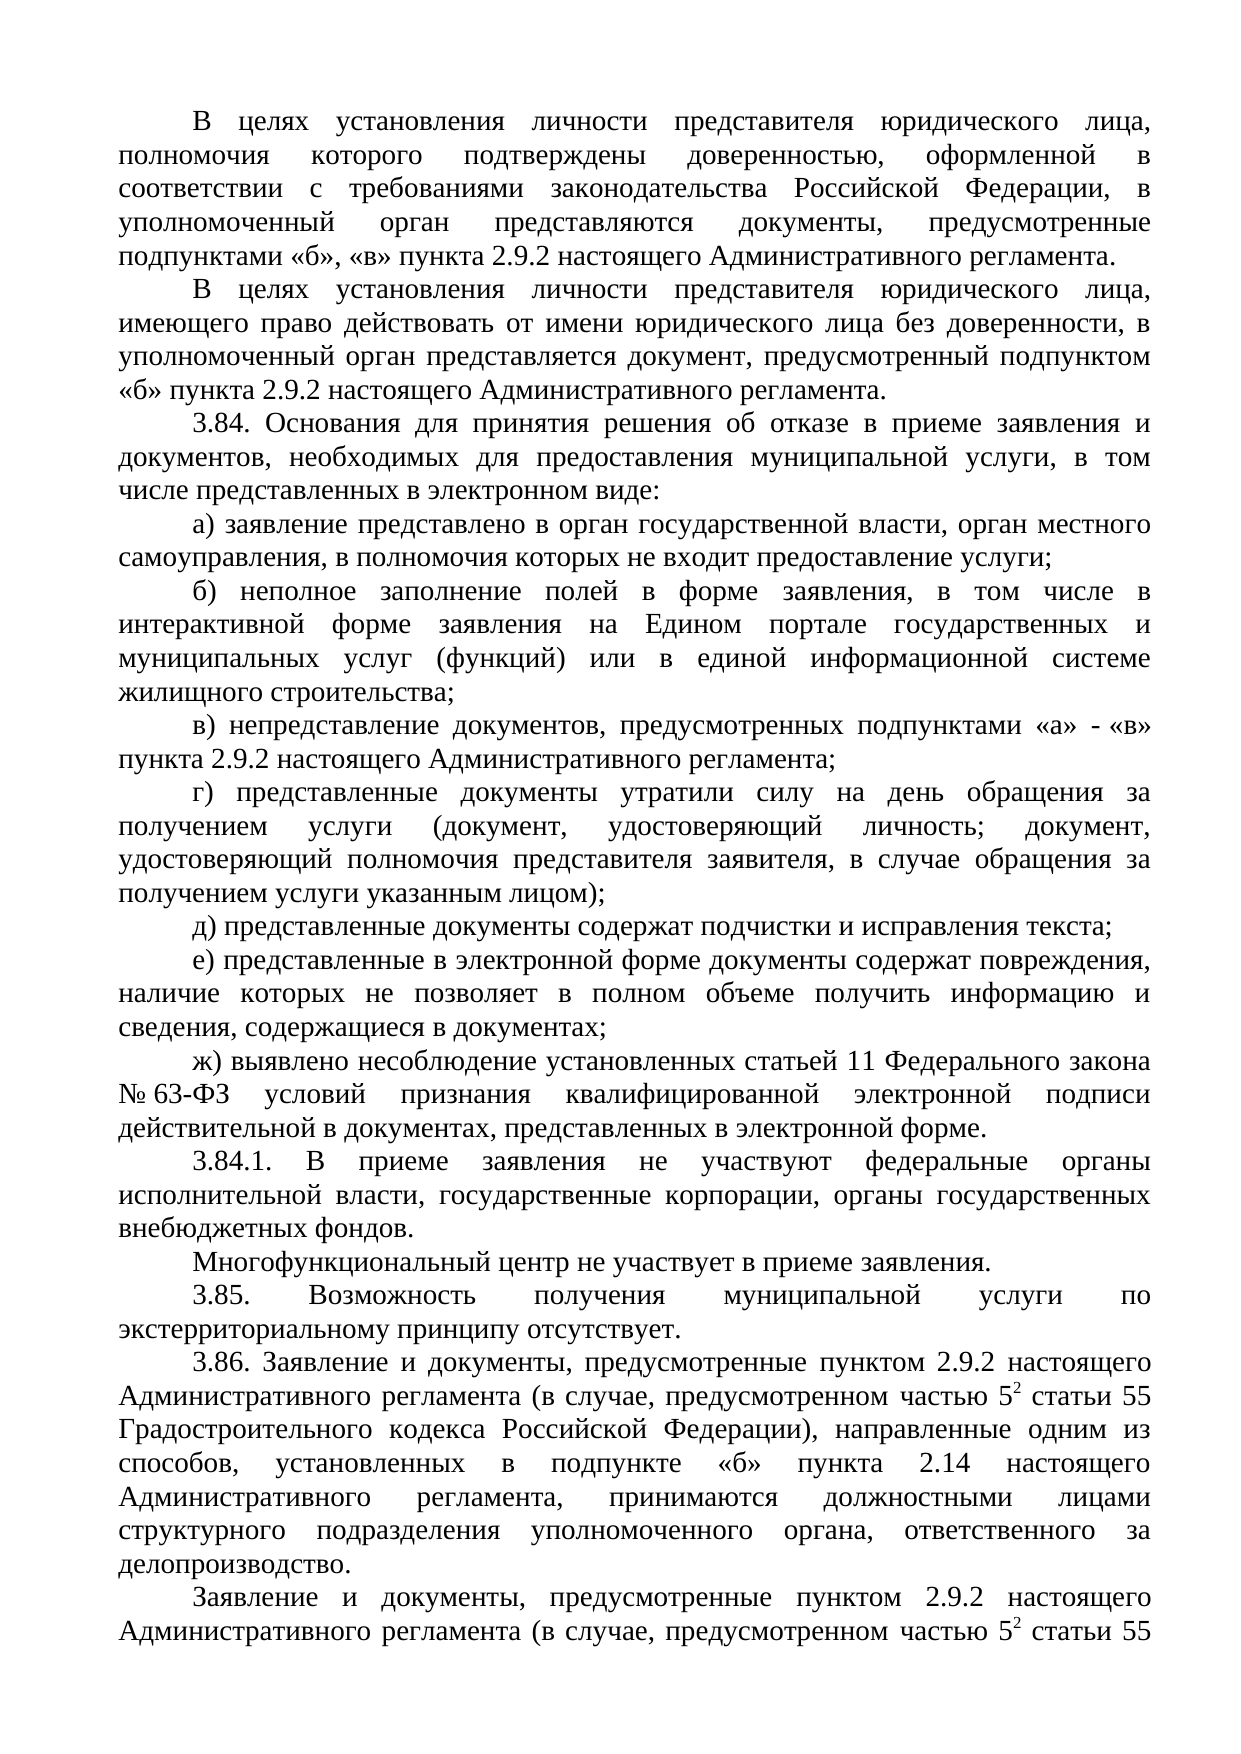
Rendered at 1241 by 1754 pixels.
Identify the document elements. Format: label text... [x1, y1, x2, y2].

text В целях установления личности представителя юридического лица, полномочия которого подтверждены доверенностью, оформленной в соответствии с требованиями законодательства Российской Федерации, в уполномоченный орган представляются документы, предусмотренные подпунктами «б», «в» пункта 2.9.2 настоящего Административного регламента. [118, 103, 1152, 271]
text 3.84.1. В приеме заявления не участвуют федеральные органы исполнительной власти, государственные корпорации, органы государственных внебюджетных фондов. [118, 1143, 1152, 1244]
text 3.85. Возможность получения муниципальной услуги по экстерриториальному принципу отсутствует. [118, 1277, 1152, 1344]
text в) непредставление документов, предусмотренных подпунктами «а» - «в» пункта 2.9.2 настоящего Административного регламента; [118, 707, 1152, 774]
text 3.84. Основания для принятия решения об отказе в приеме заявления и документов, необходимых для предоставления муниципальной услуги, в том числе представленных в электронном виде: [118, 405, 1152, 506]
text В целях установления личности представителя юридического лица, имеющего право действовать от имени юридического лица без доверенности, в уполномоченный орган представляется документ, предусмотренный подпунктом «б» пункта 2.9.2 настоящего Административного регламента. [118, 271, 1152, 405]
text а) заявление представлено в орган государственной власти, орган местного самоуправления, в полномочия которых не входит предоставление услуги; [118, 506, 1152, 573]
text г) представленные документы утратили силу на день обращения за получением услуги (документ, удостоверяющий личность; документ, удостоверяющий полномочия представителя заявителя, в случае обращения за получением услуги указанным лицом); [118, 774, 1152, 908]
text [118, 1579, 1152, 1646]
text 3.86. Заявление и документы, предусмотренные пунктом 2.9.2 настоящего Административного регламента (в случае, предусмотренном частью 52 статьи 55 Градостроительного кодекса Российской Федерации), направленные одним из способов, установленных в подпункте «б» пункта 2.14 настоящего Административного регламента, принимаются должностными лицами структурного подразделения уполномоченного органа, ответственного за делопроизводство. [118, 1344, 1152, 1579]
text д) представленные документы содержат подчистки и исправления текста; [118, 908, 1152, 942]
text б) неполное заполнение полей в форме заявления, в том числе в интерактивной форме заявления на Едином портале государственных и муниципальных услуг (функций) или в единой информационной системе жилищного строительства; [118, 573, 1152, 707]
text Многофункциональный центр не участвует в приеме заявления. [118, 1244, 1152, 1277]
text е) представленные в электронной форме документы содержат повреждения, наличие которых не позволяет в полном объеме получить информацию и сведения, содержащиеся в документах; [118, 942, 1152, 1043]
text ж) выявлено несоблюдение установленных статьей 11 Федерального закона № 63-ФЗ условий признания квалифицированной электронной подписи действительной в документах, представленных в электронной форме. [118, 1043, 1152, 1143]
